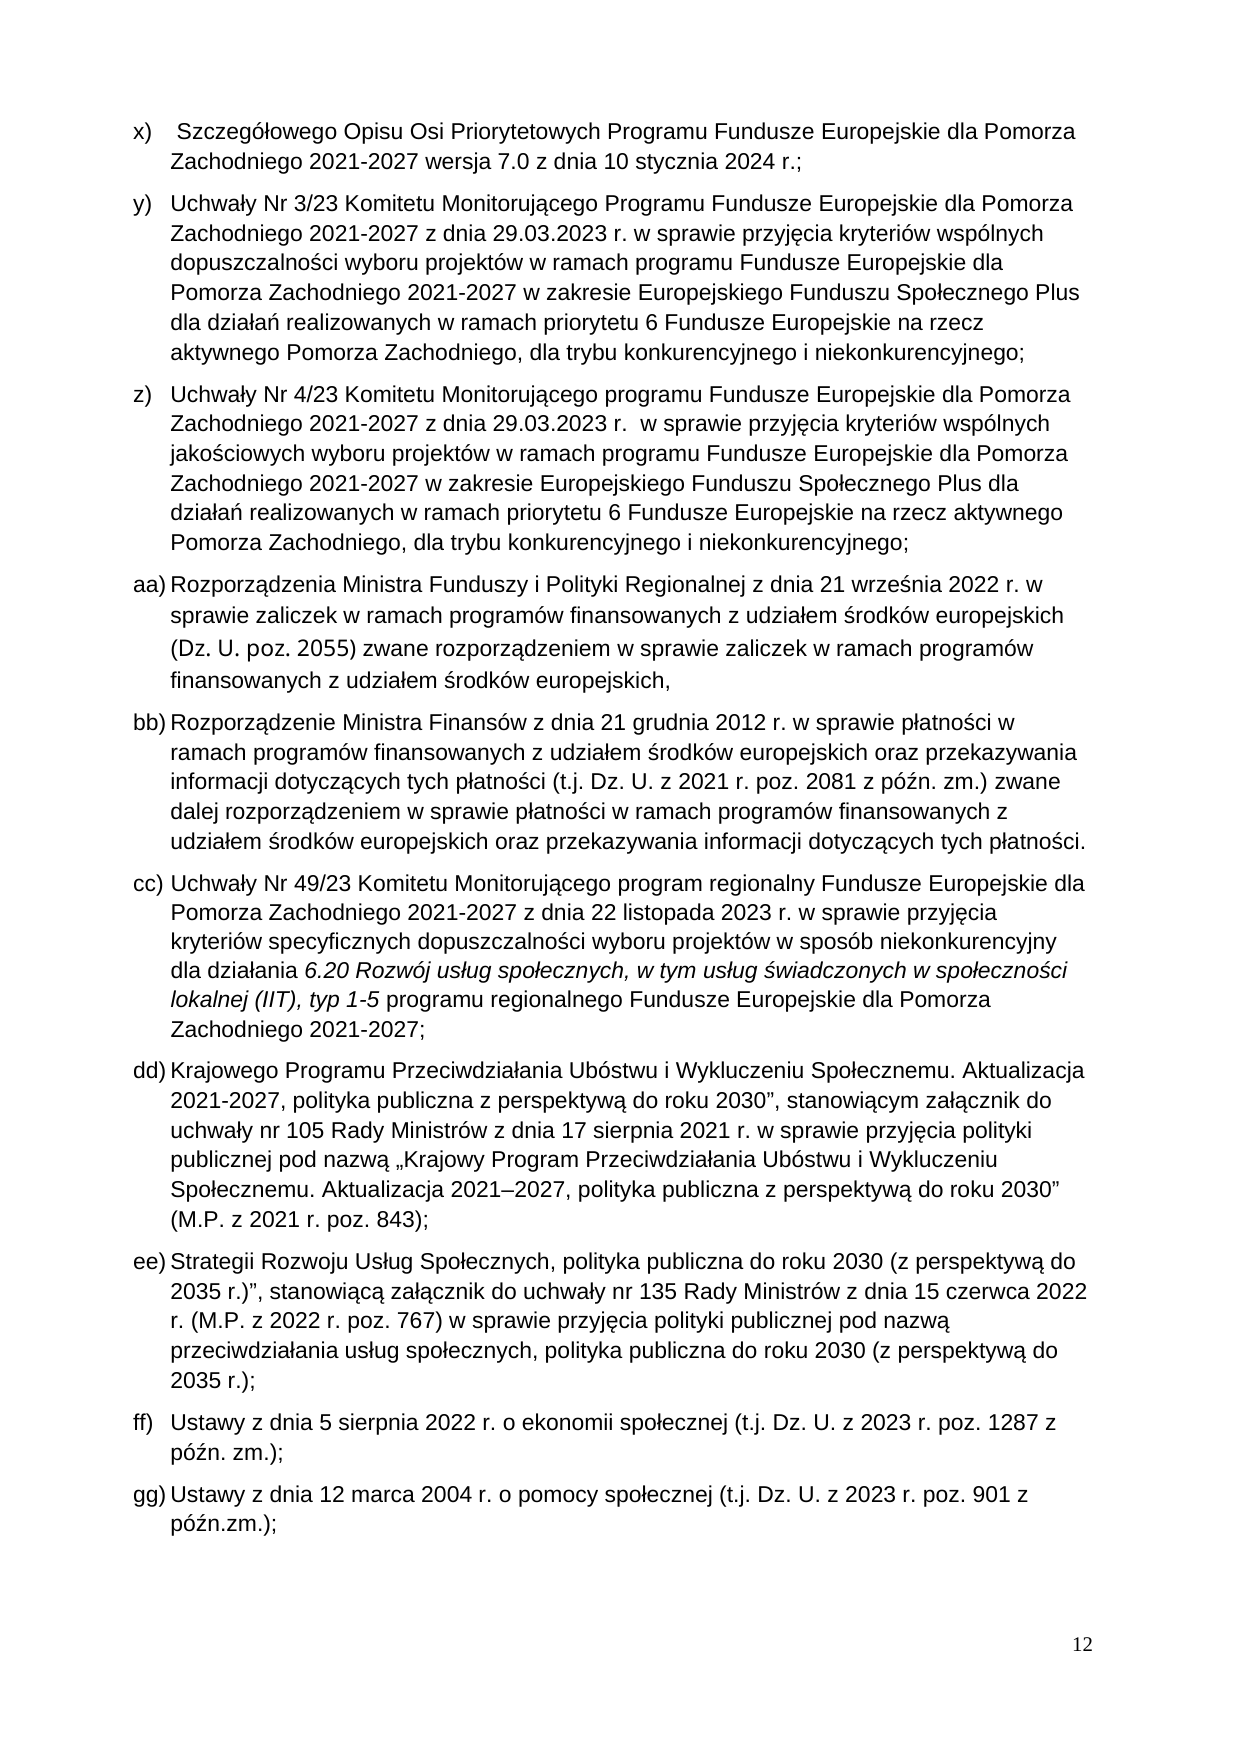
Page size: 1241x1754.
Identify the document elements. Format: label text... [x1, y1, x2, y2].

list Uchwały Nr 49/23 Komitetu Monitorującego program regionalny Fundusze Europejskie dla Pomorza Zachodniego 2021-2027 z dnia 22 listopada 2023 r. w sprawie przyjęcia kryteriów specyficznych dopuszczalności wyboru projektów w sposób niekonkurencyjny dla działania 6.20 Rozwój usług społecznych, w tym usług świadczonych w społeczności lokalnej (IIT), typ 1-5 programu regionalnego Fundusze Europejskie dla Pomorza Zachodniego 2021-2027; [133, 870, 1092, 1042]
list Uchwały Nr 4/23 Komitetu Monitorującego programu Fundusze Europejskie dla Pomorza Zachodniego 2021-2027 z dnia 29.03.2023 r. w sprawie przyjęcia kryteriów wspólnych jakościowych wyboru projektów w ramach programu Fundusze Europejskie dla Pomorza Zachodniego 2021-2027 w zakresie Europejskiego Funduszu Społecznego Plus dla działań realizowanych w ramach priorytetu 6 Fundusze Europejskie na rzecz aktywnego Pomorza Zachodniego, dla trybu konkurencyjnego i niekonkurencyjnego; [133, 381, 1092, 555]
list Strategii Rozwoju Usług Społecznych, polityka publiczna do roku 2030 (z perspektywą do 2035 r.)”, stanowiącą załącznik do uchwały nr 135 Rady Ministrów z dnia 15 czerwca 2022 r. (M.P. z 2022 r. poz. 767) w sprawie przyjęcia polityki publicznej pod nazwą przeciwdziałania usług społecznych, polityka publiczna do roku 2030 (z perspektywą do 2035 r.); [133, 1248, 1092, 1393]
list Szczegółowego Opisu Osi Priorytetowych Programu Fundusze Europejskie dla Pomorza Zachodniego 2021-2027 wersja 7.0 z dnia 10 stycznia 2024 r.; [133, 118, 1092, 174]
list Ustawy z dnia 5 sierpnia 2022 r. o ekonomii społecznej (t.j. Dz. U. z 2023 r. poz. 1287 z późn. zm.); [133, 1409, 1092, 1465]
list Krajowego Programu Przeciwdziałania Ubóstwu i Wykluczeniu Społecznemu. Aktualizacja 2021-2027, polityka publiczna z perspektywą do roku 2030”, stanowiącym załącznik do uchwały nr 105 Rady Ministrów z dnia 17 sierpnia 2021 r. w sprawie przyjęcia polityki publicznej pod nazwą „Krajowy Program Przeciwdziałania Ubóstwu i Wykluczeniu Społecznemu. Aktualizacja 2021–2027, polityka publiczna z perspektywą do roku 2030” (M.P. z 2021 r. poz. 843); [133, 1057, 1092, 1232]
list Rozporządzenie Ministra Finansów z dnia 21 grudnia 2012 r. w sprawie płatności w ramach programów finansowanych z udziałem środków europejskich oraz przekazywania informacji dotyczących tych płatności (t.j. Dz. U. z 2021 r. poz. 2081 z późn. zm.) zwane dalej rozporządzeniem w sprawie płatności w ramach programów finansowanych z udziałem środków europejskich oraz przekazywania informacji dotyczących tych płatności. [133, 709, 1092, 854]
list Rozporządzenia Ministra Funduszy i Polityki Regionalnej z dnia 21 września 2022 r. w sprawie zaliczek w ramach programów finansowanych z udziałem środków europejskich (Dz. U. poz. 2055) zwane rozporządzeniem w sprawie zaliczek w ramach programów finansowanych z udziałem środków europejskich, [133, 571, 1092, 693]
list Ustawy z dnia 12 marca 2004 r. o pomocy społecznej (t.j. Dz. U. z 2023 r. poz. 901 z późn.zm.); [133, 1481, 1092, 1537]
list Uchwały Nr 3/23 Komitetu Monitorującego Programu Fundusze Europejskie dla Pomorza Zachodniego 2021-2027 z dnia 29.03.2023 r. w sprawie przyjęcia kryteriów wspólnych dopuszczalności wyboru projektów w ramach programu Fundusze Europejskie dla Pomorza Zachodniego 2021-2027 w zakresie Europejskiego Funduszu Społecznego Plus dla działań realizowanych w ramach priorytetu 6 Fundusze Europejskie na rzecz aktywnego Pomorza Zachodniego, dla trybu konkurencyjnego i niekonkurencyjnego; [133, 190, 1092, 365]
